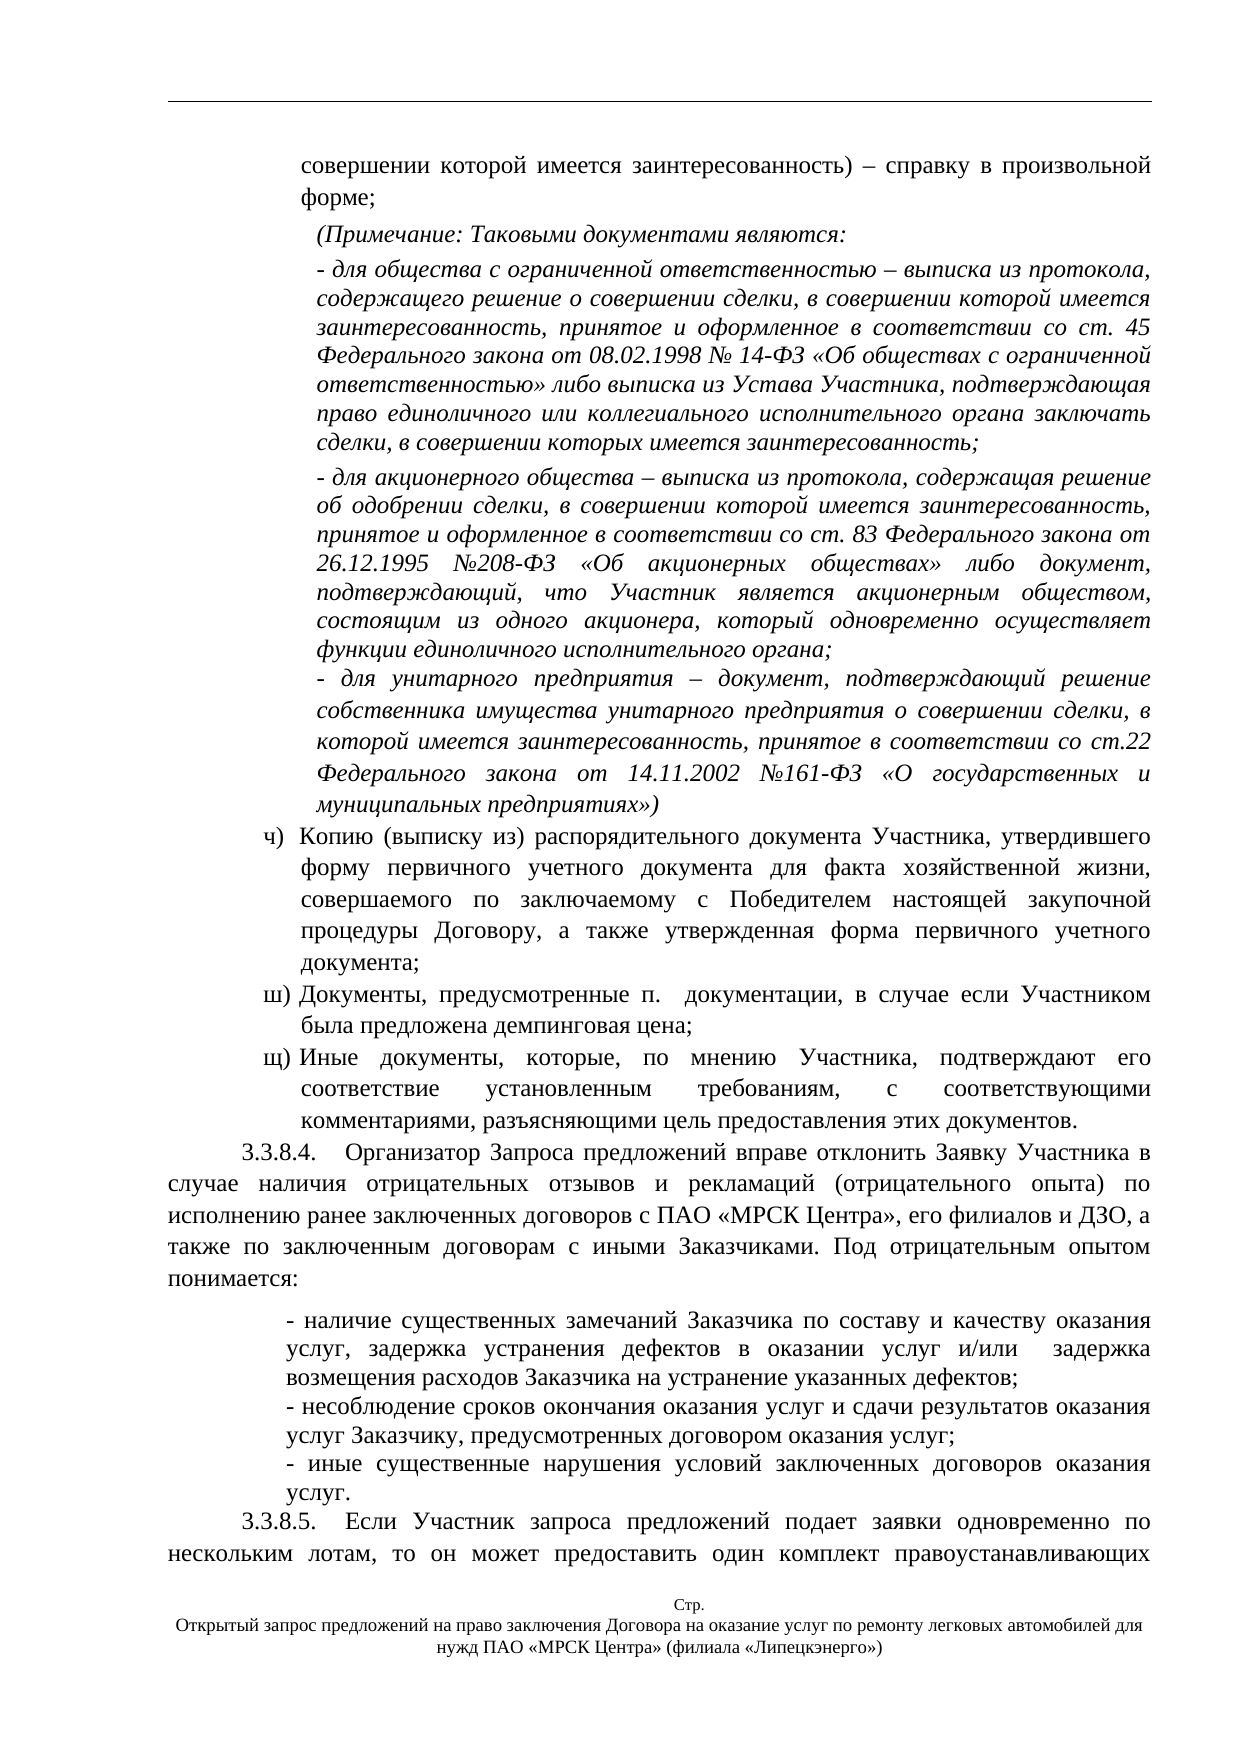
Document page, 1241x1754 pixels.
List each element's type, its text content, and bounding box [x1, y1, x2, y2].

list Копию (выписку из) распорядительного документа Участника, утвердившего форму первичного учетного документа для факта хозяйственной жизни, совершаемого по заключаемому с Победителем настоящей закупочной процедуры Договору, а также утвержденная форма первичного учетного документа; [263, 821, 1152, 976]
list Документы, предусмотренные п. 3.11.2 документации, в случае если Участником была предложена демпинговая цена; [263, 979, 1152, 1039]
list - для акционерного общества – выписка из протокола, содержащая решение об одобрении сделки, в совершении которой имеется заинтересованность, принятое и оформленное в соответствии со ст. 83 Федерального закона от 26.12.1995 №208-ФЗ «Об акционерных обществах» либо документ, подтверждающий, что Участник является акционерным обществом, состоящим из одного акционера, который одновременно осуществляет функции единоличного исполнительного органа; [316, 462, 1152, 663]
list - несоблюдение сроков окончания оказания услуг и сдачи результатов оказания услуг Заказчику, предусмотренных договором оказания услуг; [286, 1391, 1152, 1448]
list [263, 150, 1152, 210]
list (Примечание: Таковыми документами являются: [316, 219, 1152, 248]
list Организатор Запроса предложений вправе отклонить Заявку Участника в случае наличия отрицательных отзывов и рекламаций (отрицательного опыта) по исполнению ранее заключенных договоров с ПАО «МРСК Центра», его филиалов и ДЗО, а также по заключенным договорам с иными Заказчиками. Под отрицательным опытом понимается: [168, 1137, 1152, 1292]
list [168, 1506, 1152, 1566]
list - наличие существенных замечаний Заказчика по составу и качеству оказания услуг, задержка устранения дефектов в оказании услуг и/или задержка возмещения расходов Заказчика на устранение указанных дефектов; [286, 1305, 1152, 1391]
list - для унитарного предприятия – документ, подтверждающий решение собственника имущества унитарного предприятия о совершении сделки, в которой имеется заинтересованность, принятое в соответствии со ст.22 Федерального закона от 14.11.2002 №161-ФЗ «О государственных и муниципальных предприятиях») [316, 663, 1152, 818]
list Иные документы, которые, по мнению Участника, подтверждают его соответствие установленным требованиям, с соответствующими комментариями, разъясняющими цель предоставления этих документов. [263, 1042, 1152, 1134]
list - иные существенные нарушения условий заключенных договоров оказания услуг. [286, 1448, 1152, 1506]
list - для общества с ограниченной ответственностью – выписка из протокола, содержащего решение о совершении сделки, в совершении которой имеется заинтересованность, принятое и оформленное в соответствии со ст. 45 Федерального закона от 08.02.1998 № 14-ФЗ «Об обществах с ограниченной ответственностью» либо выписка из Устава Участника, подтверждающая право единоличного или коллегиального исполнительного органа заключать сделки, в совершении которых имеется заинтересованность; [316, 254, 1152, 456]
